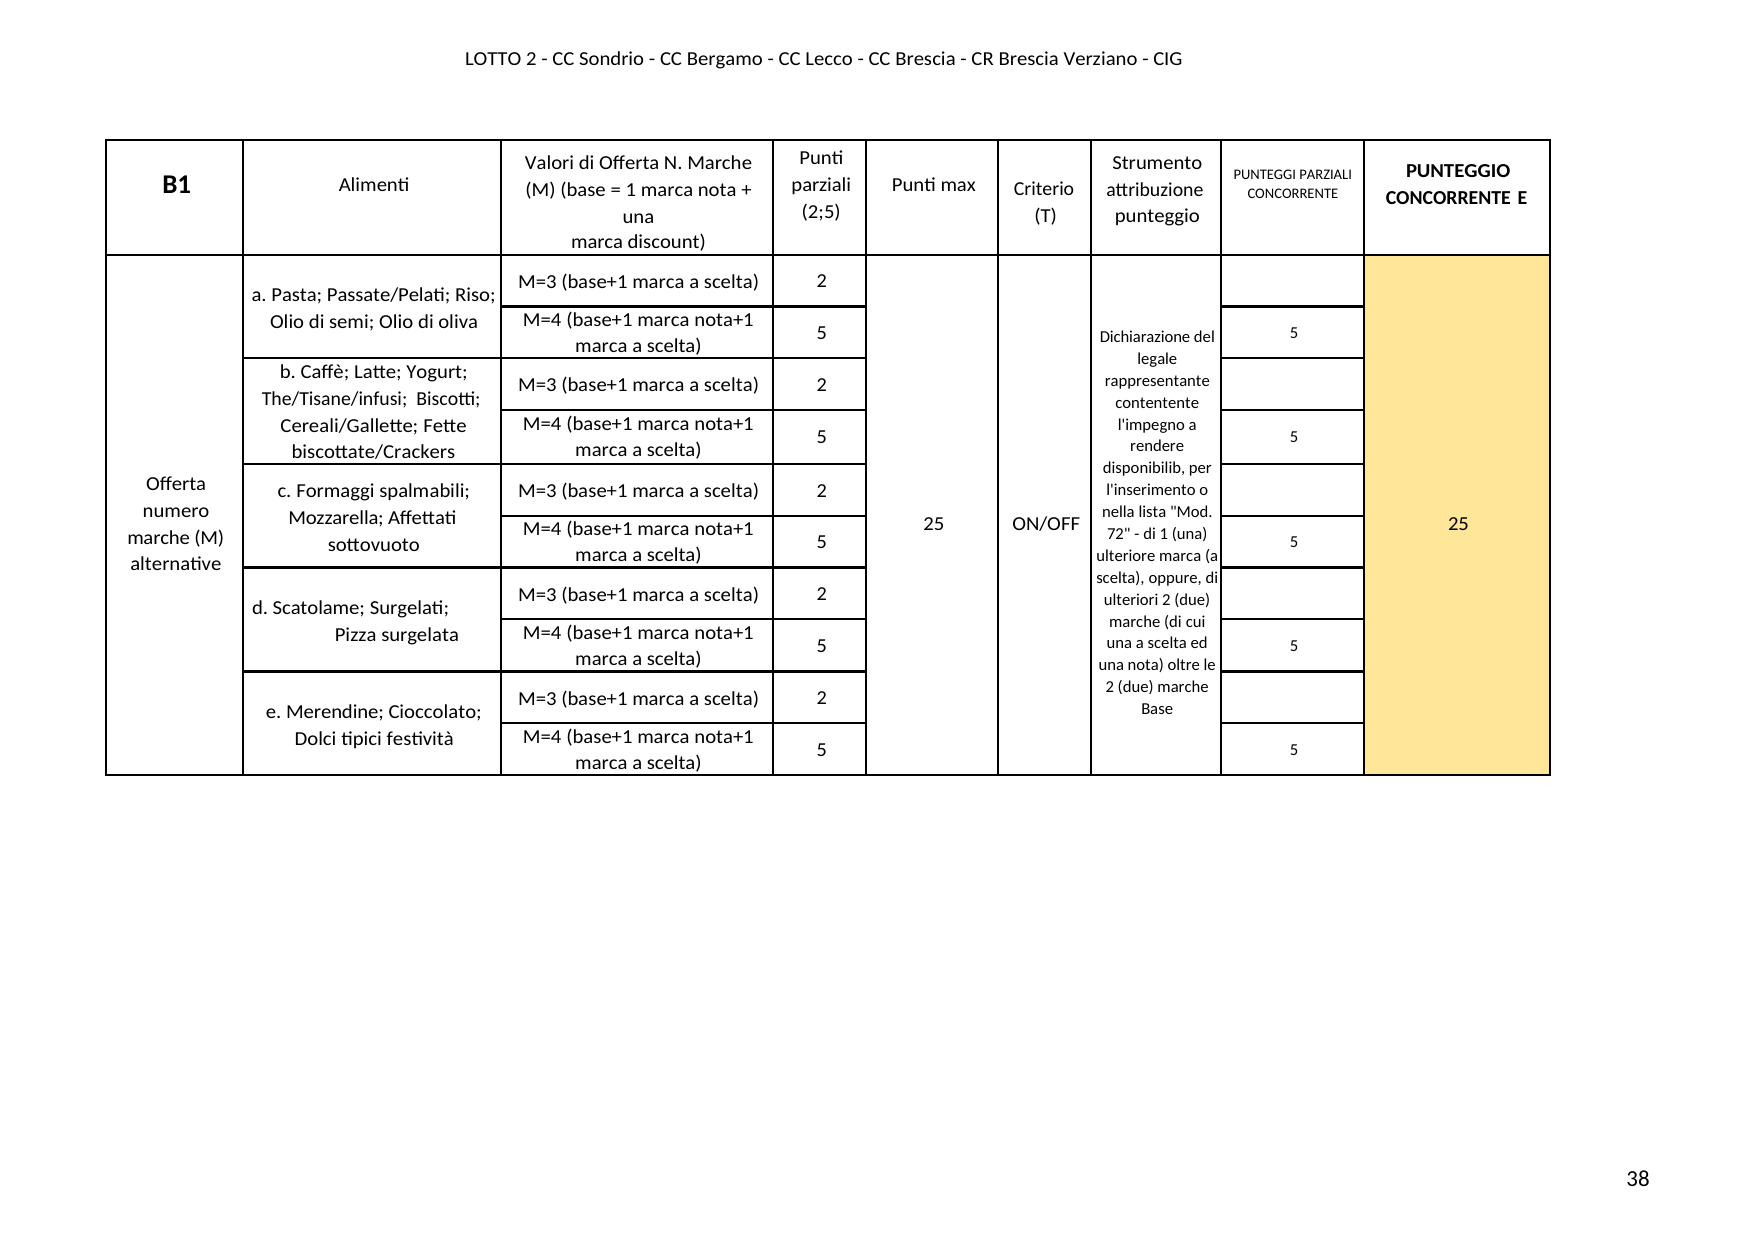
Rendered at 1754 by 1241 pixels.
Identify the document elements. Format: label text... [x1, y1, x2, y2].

table_cell Dichiarazione del legale rappresentante contentente l'impegno a rendere disponibilib, per l'inserimento o nella lista "Mod. 72" - di 1 (una) ulteriore marca (a scelta), oppure, di ulteriori 2 (due) marche (di cui una a scelta ed una nota) oltre le 2 (due) marche Base [1092, 256, 1220, 774]
table_cell M=4 (base+1 marca nota+1 marca a scelta) [502, 620, 772, 670]
table_cell [1222, 465, 1363, 514]
table_header B1 [107, 141, 242, 253]
table_header PUNTEGGI PARZIALI CONCORRENTE [1222, 141, 1363, 253]
table_cell M=3 (base+1 marca a scelta) [502, 569, 772, 618]
table_cell 5 [774, 724, 865, 774]
table_cell 25 [867, 256, 997, 774]
table_cell M=3 (base+1 marca a scelta) [502, 465, 772, 514]
table_cell 5 [774, 517, 865, 566]
table_cell 2 [774, 465, 865, 514]
table_header Punti max [867, 141, 997, 253]
table_cell c. Formaggi spalmabili; Mozzarella; Affettati sottovuoto [244, 465, 500, 566]
table_cell [1222, 359, 1363, 409]
table_cell Offerta numero marche (M) alternative [107, 256, 242, 774]
table_cell 2 [774, 673, 865, 722]
table_header Alimenti [244, 141, 500, 253]
table_cell 2 [774, 569, 865, 618]
table_cell 5 [774, 411, 865, 463]
table_header PUNTEGGIO CONCORRENTE E [1365, 141, 1549, 253]
table_cell e. Merendine; Cioccolato; Dolci tipici festività [244, 673, 500, 774]
table_cell ON/OFF [999, 256, 1090, 774]
table_cell 5 [1222, 411, 1363, 463]
table_cell a. Pasta; Passate/Pelati; Riso; Olio di semi; Olio di oliva [244, 256, 500, 357]
table_header Strumento attribuzione punteggio [1092, 141, 1220, 253]
table_cell [1222, 673, 1363, 722]
table_header Punti parziali (2;5) [774, 141, 865, 253]
table_cell M=3 (base+1 marca a scelta) [502, 359, 772, 409]
table_cell M=4 (base+1 marca nota+1 marca a scelta) [502, 308, 772, 357]
table_cell M=4 (base+1 marca nota+1 marca a scelta) [502, 724, 772, 774]
table_cell 2 [774, 256, 865, 305]
table_header Valori di Offerta N. Marche (M) (base = 1 marca nota + una marca discount) [502, 141, 772, 253]
table_cell 5 [1222, 517, 1363, 566]
table_cell d. Scatolame; Surgelati; Pizza surgelata [244, 569, 500, 670]
table_cell 2 [774, 359, 865, 409]
table_cell M=4 (base+1 marca nota+1 marca a scelta) [502, 411, 772, 463]
table_cell 5 [774, 308, 865, 357]
table_cell 5 [774, 620, 865, 670]
table_cell M=3 (base+1 marca a scelta) [502, 256, 772, 305]
table_cell 25 [1365, 256, 1549, 774]
table_cell 5 [1222, 308, 1363, 357]
table_cell M=3 (base+1 marca a scelta) [502, 673, 772, 722]
table_cell b. Caffè; Latte; Yogurt; The/Tisane/infusi; Biscotti; Cereali/Gallette; Fette biscottate/Crackers [244, 359, 500, 463]
table_cell 5 [1222, 724, 1363, 774]
table_cell [1222, 569, 1363, 618]
table_cell M=4 (base+1 marca nota+1 marca a scelta) [502, 517, 772, 566]
table_cell 5 [1222, 620, 1363, 670]
table_cell [1222, 256, 1363, 305]
table_header Criterio (T) [999, 141, 1090, 253]
